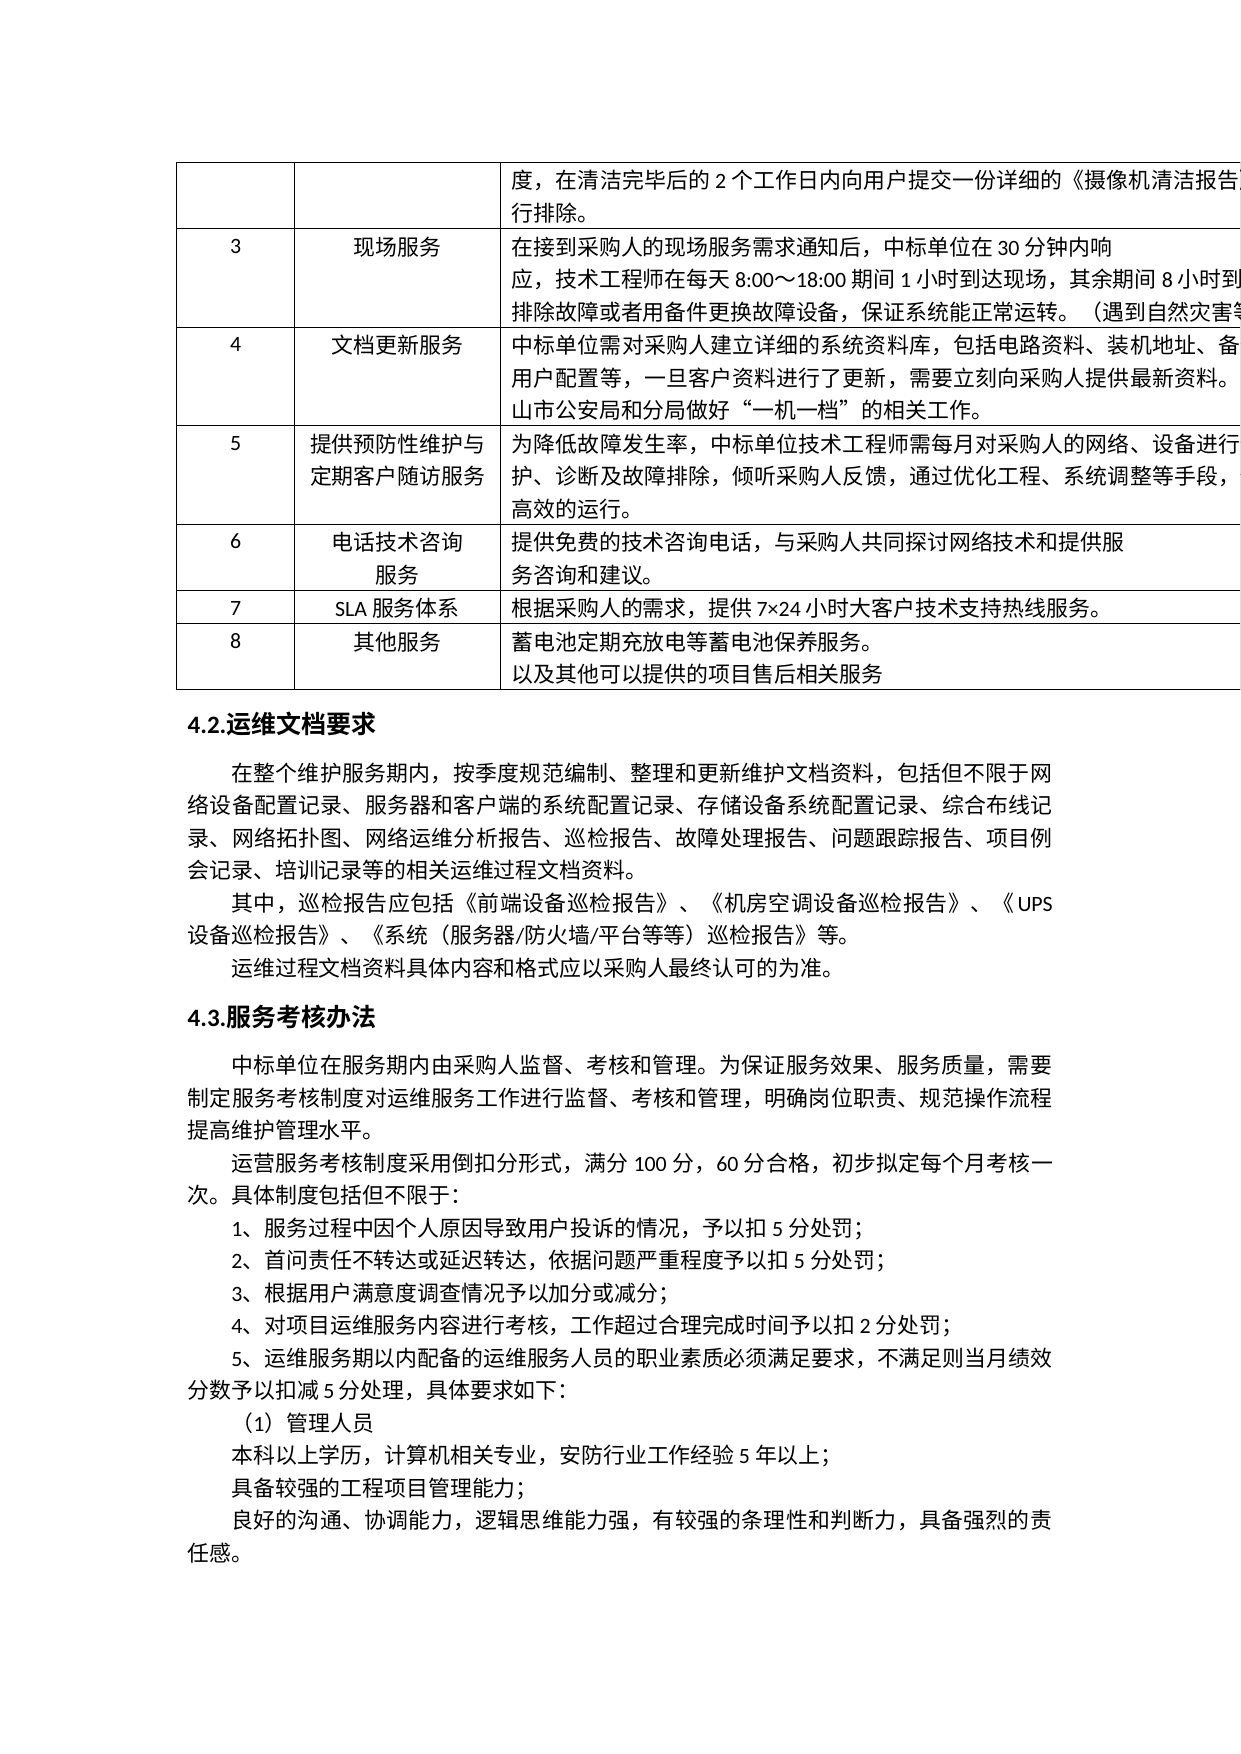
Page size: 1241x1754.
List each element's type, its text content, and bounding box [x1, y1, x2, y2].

text 运营服务考核制度采用倒扣分形式，满分100 分，60 分合格，初步拟定每个月考核一次。具体制度包括但不限于： [187, 1145, 1053, 1210]
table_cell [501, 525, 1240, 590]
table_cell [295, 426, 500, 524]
text 4、对项目运维服务内容进行考核，工作超过合理完成时间予以扣2 分处罚； [187, 1308, 1053, 1340]
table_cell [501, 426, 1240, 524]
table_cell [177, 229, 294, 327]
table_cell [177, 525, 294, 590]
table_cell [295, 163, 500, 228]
text 4.2.运维文档要求 [187, 690, 1053, 755]
text 本科以上学历，计算机相关专业，安防行业工作经验5 年以上； [187, 1438, 1053, 1470]
text 良好的沟通、协调能力，逻辑思维能力强，有较强的条理性和判断力，具备强烈的责任感。 [187, 1503, 1053, 1568]
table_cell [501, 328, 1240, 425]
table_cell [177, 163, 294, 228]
text 2、首问责任不转达或延迟转达，依据问题严重程度予以扣5 分处罚； [187, 1243, 1053, 1275]
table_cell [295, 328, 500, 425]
text 运维过程文档资料具体内容和格式应以采购人最终认可的为准。 [187, 950, 1053, 983]
text 具备较强的工程项目管理能力； [187, 1470, 1053, 1503]
text 4.3.服务考核办法 [187, 983, 1053, 1048]
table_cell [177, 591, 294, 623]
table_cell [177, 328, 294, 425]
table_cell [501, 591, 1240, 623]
text 其中，巡检报告应包括《前端设备巡检报告》、《机房空调设备巡检报告》、《UPS设备巡检报告》、《系统（服务器/防火墙/平台等等）巡检报告》等。 [187, 885, 1053, 950]
text 1、服务过程中因个人原因导致用户投诉的情况，予以扣5 分处罚； [187, 1210, 1053, 1243]
text 5、运维服务期以内配备的运维服务人员的职业素质必须满足要求，不满足则当月绩效分数予以扣减5分处理，具体要求如下： [187, 1340, 1053, 1405]
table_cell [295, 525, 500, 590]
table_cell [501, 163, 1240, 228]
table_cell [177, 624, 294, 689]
text 3、根据用户满意度调查情况予以加分或减分； [187, 1275, 1053, 1308]
text 中标单位在服务期内由采购人监督、考核和管理。为保证服务效果、服务质量，需要制定服务考核制度对运维服务工作进行监督、考核和管理，明确岗位职责、规范操作流程、提高维护管理水平。 [187, 1048, 1053, 1145]
text （1）管理人员 [187, 1405, 1053, 1438]
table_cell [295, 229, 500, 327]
text 在整个维护服务期内，按季度规范编制、整理和更新维护文档资料，包括但不限于网络设备配置记录、服务器和客户端的系统配置记录、存储设备系统配置记录、综合布线记录、网络拓扑图、网络运维分析报告、巡检报告、故障处理报告、问题跟踪报告、项目例会记录、培训记录等的相关运维过程文档资料。 [187, 755, 1053, 885]
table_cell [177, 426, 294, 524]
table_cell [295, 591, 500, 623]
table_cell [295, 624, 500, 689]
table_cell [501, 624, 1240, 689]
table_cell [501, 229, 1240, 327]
